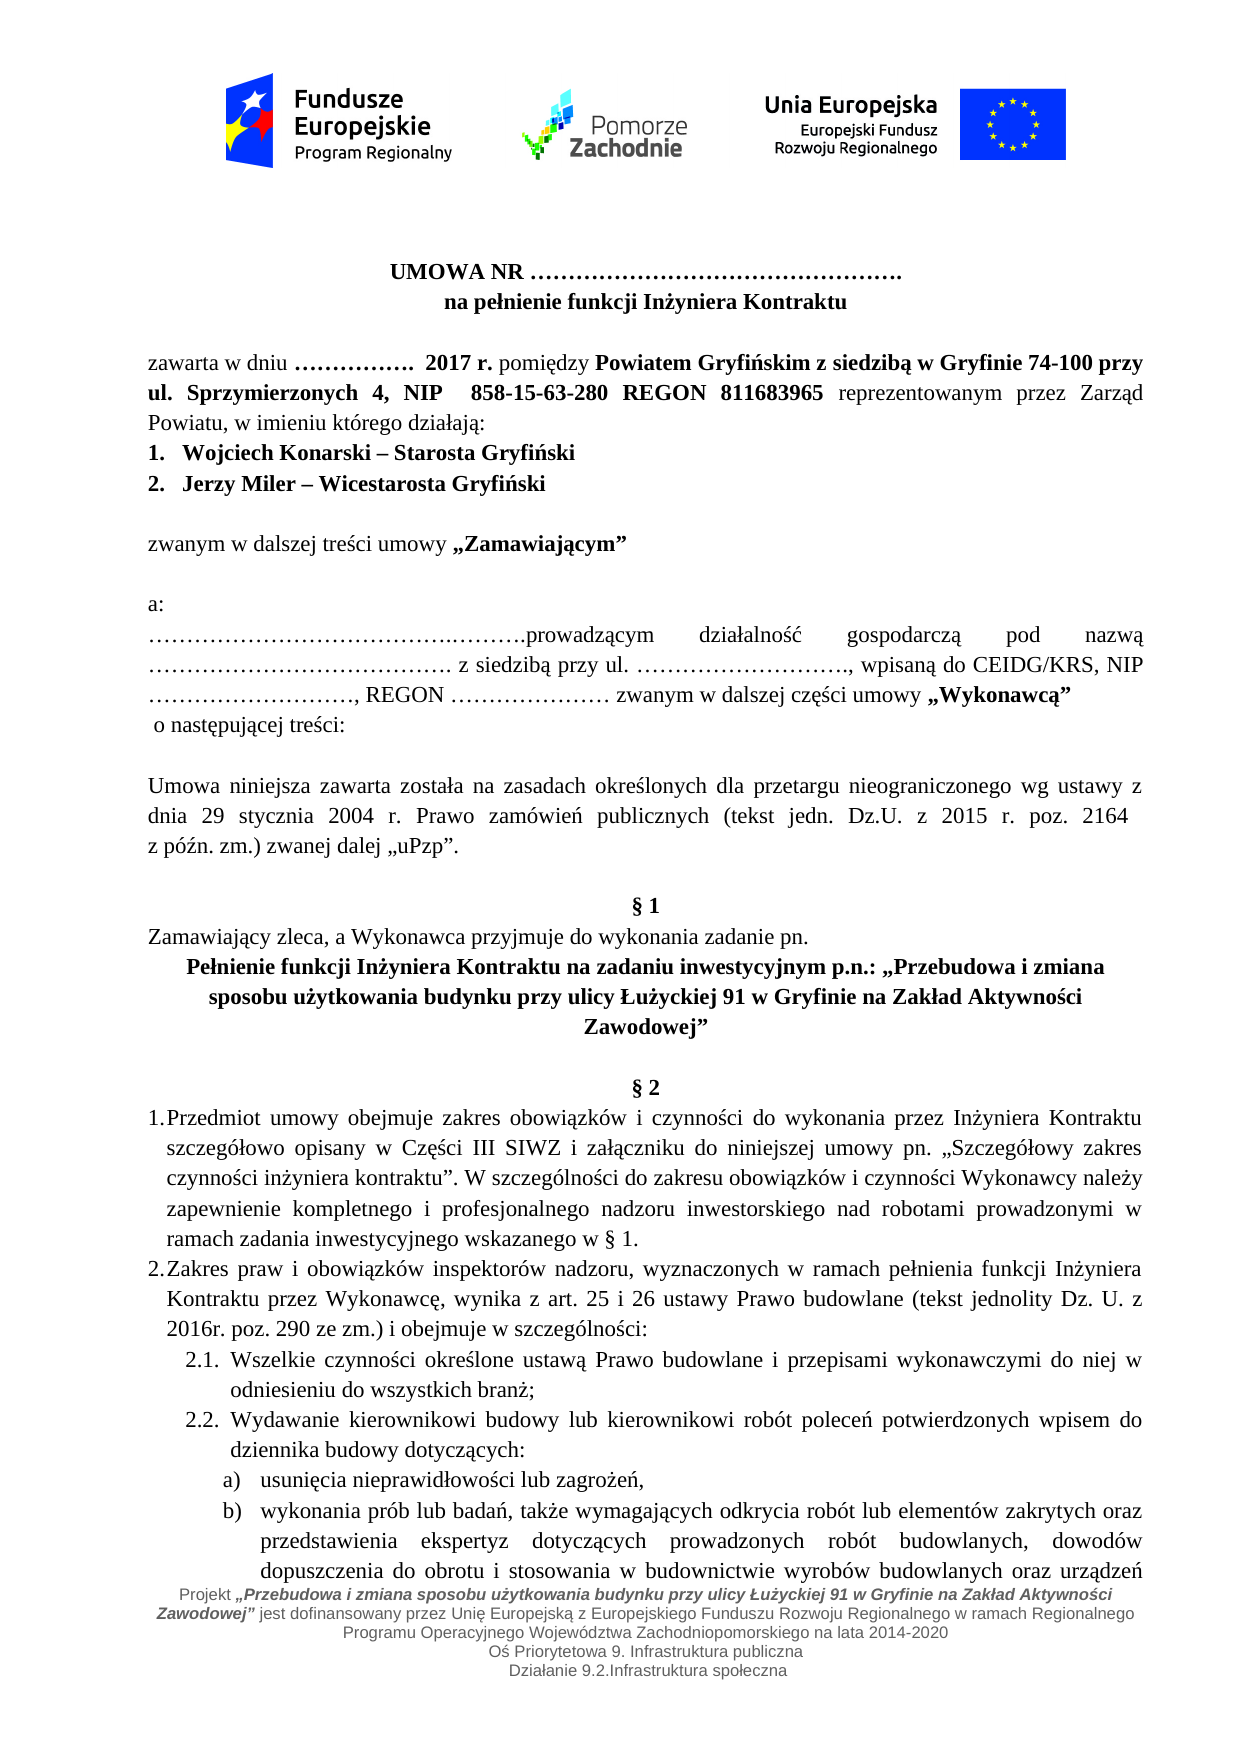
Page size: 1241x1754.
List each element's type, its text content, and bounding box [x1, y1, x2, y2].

text zwanym w dalszej treści umowy „Zamawiającym” [148, 530, 1144, 556]
picture [226, 73, 1066, 168]
text 1. Wojciech Konarski – Starosta Gryfiński [148, 439, 1144, 466]
text ………………………………….……….prowadzącym działalność gospodarczą pod nazwą …………………………………. z siedzibą przy ul. ………………………., wpisaną do CEIDG/KRS, NIP ………………………, REGON ………………… zwanym w dalszej części umowy „Wykonawcą” [148, 621, 1144, 707]
text 2. Jerzy Miler – Wicestarosta Gryfiński [148, 470, 1144, 496]
text § 1 [148, 893, 1144, 919]
text zawarta w dniu ……………. 2017 r. pomiędzy Powiatem Gryfińskim z siedzibą w Gryfinie 74-100 przy ul. Sprzymierzonych 4, NIP 858-15-63-280 REGON 811683965 reprezentowanym przez Zarząd Powiatu, w imieniu którego działają: [148, 349, 1144, 436]
list Zakres praw i obowiązków inspektorów nadzoru, wyznaczonych w ramach pełnienia funkcji Inżyniera Kontraktu przez Wykonawcę, wynika z art. 25 i 26 ustawy Prawo budowlane (tekst jednolity Dz. U. z 2016r. poz. 290 ze zm.) i obejmuje w szczególności: [148, 1255, 1144, 1342]
list Przedmiot umowy obejmuje zakres obowiązków i czynności do wykonania przez Inżyniera Kontraktu szczegółowo opisany w Części III SIWZ i załączniku do niniejszej umowy pn. „Szczegółowy zakres czynności inżyniera kontraktu”. W szczególności do zakresu obowiązków i czynności Wykonawcy należy zapewnienie kompletnego i profesjonalnego nadzoru inwestorskiego nad robotami prowadzonymi w ramach zadania inwestycyjnego wskazanego w § 1. [148, 1104, 1144, 1251]
text UMOWA NR …………………………………………. [148, 258, 1144, 284]
text Umowa niniejsza zawarta została na zasadach określonych dla przetargu nieograniczonego wg ustawy z dnia 29 stycznia 2004 r. Prawo zamówień publicznych (tekst jedn. Dz.U. z 2015 r. poz. 2164 z późn. zm.) zwanej dalej „uPzp”. [148, 772, 1144, 858]
text § 2 [148, 1074, 1144, 1100]
list Wydawanie kierownikowi budowy lub kierownikowi robót poleceń potwierdzonych wpisem do dziennika budowy dotyczących: [185, 1406, 1144, 1463]
text Zamawiający zleca, a Wykonawca przyjmuje do wykonania zadanie pn. [148, 923, 1144, 949]
text a: [148, 591, 1144, 617]
list Wszelkie czynności określone ustawą Prawo budowlane i przepisami wykonawczymi do niej w odniesieniu do wszystkich branż; [185, 1346, 1144, 1402]
text o następującej treści: [148, 711, 1144, 738]
text na pełnienie funkcji Inżyniera Kontraktu [148, 288, 1144, 315]
list usunięcia nieprawidłowości lub zagrożeń, [223, 1467, 1144, 1493]
text Pełnienie funkcji Inżyniera Kontraktu na zadaniu inwestycyjnym p.n.: „Przebudowa i zmiana sposobu użytkowania budynku przy ulicy Łużyckiej 91 w Gryfinie na Zakład Aktywności Zawodowej” [148, 953, 1144, 1040]
